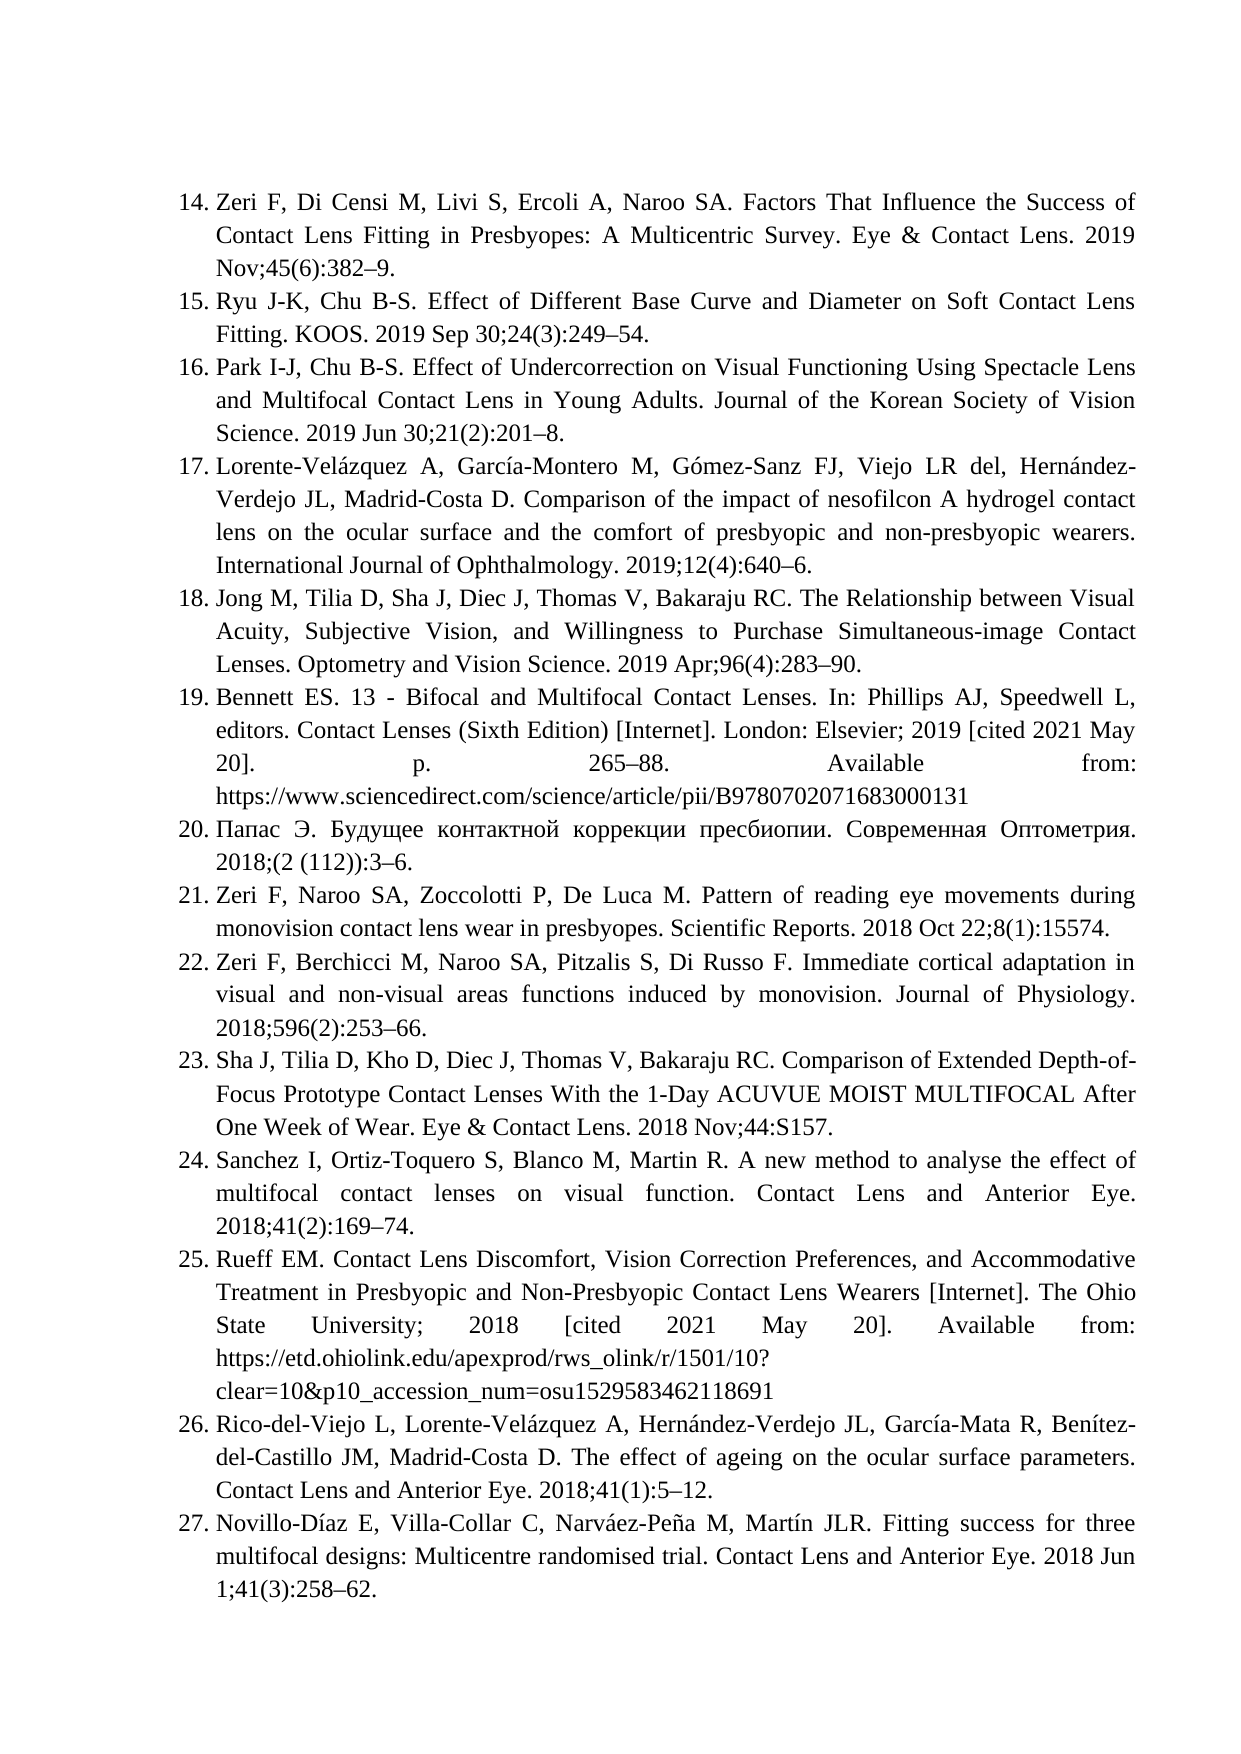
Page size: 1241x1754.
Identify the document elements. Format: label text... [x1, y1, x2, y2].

list Zeri F, Di Censi M, Livi S, Ercoli A, Naroo SA. Factors That Influence the Success of Contact Lens Fitting in Presbyopes: A Multicentric Survey. Eye & Contact Lens. 2019 Nov;45(6):382–9. [178, 187, 1137, 282]
list Bennett ES. 13 - Bifocal and Multifocal Contact Lenses. In: Phillips AJ, Speedwell L, editors. Contact Lenses (Sixth Edition) [Internet]. London: Elsevier; 2019 [cited 2021 May 20]. p. 265–88. Available from: https://www.sciencedirect.com/science/article/pii/B9780702071683000131 [178, 682, 1137, 810]
list Zeri F, Berchicci M, Naroo SA, Pitzalis S, Di Russo F. Immediate cortical adaptation in visual and non-visual areas functions induced by monovision. Journal of Physiology. 2018;596(2):253–66. [178, 947, 1137, 1041]
list Rico-del-Viejo L, Lorente-Velázquez A, Hernández-Verdejo JL, García-Mata R, Benítez-del-Castillo JM, Madrid-Costa D. The effect of ageing on the ocular surface parameters. Contact Lens and Anterior Eye. 2018;41(1):5–12. [178, 1409, 1137, 1504]
list Lorente-Velázquez A, García-Montero M, Gómez-Sanz FJ, Viejo LR del, Hernández-Verdejo JL, Madrid-Costa D. Comparison of the impact of nesofilcon A hydrogel contact lens on the ocular surface and the comfort of presbyopic and non-presbyopic wearers. International Journal of Ophthalmology. 2019;12(4):640–6. [178, 451, 1137, 579]
list Jong M, Tilia D, Sha J, Diec J, Thomas V, Bakaraju RC. The Relationship between Visual Acuity, Subjective Vision, and Willingness to Purchase Simultaneous-image Contact Lenses. Optometry and Vision Science. 2019 Apr;96(4):283–90. [178, 583, 1137, 678]
list Sanchez I, Ortiz-Toquero S, Blanco M, Martin R. A new method to analyse the effect of multifocal contact lenses on visual function. Contact Lens and Anterior Eye. 2018;41(2):169–74. [178, 1145, 1137, 1239]
list Rueff EM. Contact Lens Discomfort, Vision Correction Preferences, and Accommodative Treatment in Presbyopic and Non-Presbyopic Contact Lens Wearers [Internet]. The Ohio State University; 2018 [cited 2021 May 20]. Available from: https://etd.ohiolink.edu/apexprod/rws_olink/r/1501/10?clear=10&p10_accession_num=osu1529583462118691 [178, 1244, 1137, 1404]
list Zeri F, Naroo SA, Zoccolotti P, De Luca M. Pattern of reading eye movements during monovision contact lens wear in presbyopes. Scientific Reports. 2018 Oct 22;8(1):15574. [178, 881, 1137, 942]
list Novillo-Díaz E, Villa-Collar C, Narváez-Peña M, Martín JLR. Fitting success for three multifocal designs: Multicentre randomised trial. Contact Lens and Anterior Eye. 2018 Jun 1;41(3):258–62. [178, 1508, 1137, 1603]
list Ryu J-K, Chu B-S. Effect of Different Base Curve and Diameter on Soft Contact Lens Fitting. KOOS. 2019 Sep 30;24(3):249–54. [178, 286, 1137, 348]
list Park I-J, Chu B-S. Effect of Undercorrection on Visual Functioning Using Spectacle Lens and Multifocal Contact Lens in Young Adults. Journal of the Korean Society of Vision Science. 2019 Jun 30;21(2):201–8. [178, 352, 1137, 447]
list Sha J, Tilia D, Kho D, Diec J, Thomas V, Bakaraju RC. Comparison of Extended Depth-of-Focus Prototype Contact Lenses With the 1-Day ACUVUE MOIST MULTIFOCAL After One Week of Wear. Eye & Contact Lens. 2018 Nov;44:S157. [178, 1046, 1137, 1140]
list Папас Э. Будущее контактной коррекции пресбиопии. Современная Оптометрия. 2018;(2 (112)):3–6. [178, 814, 1137, 876]
